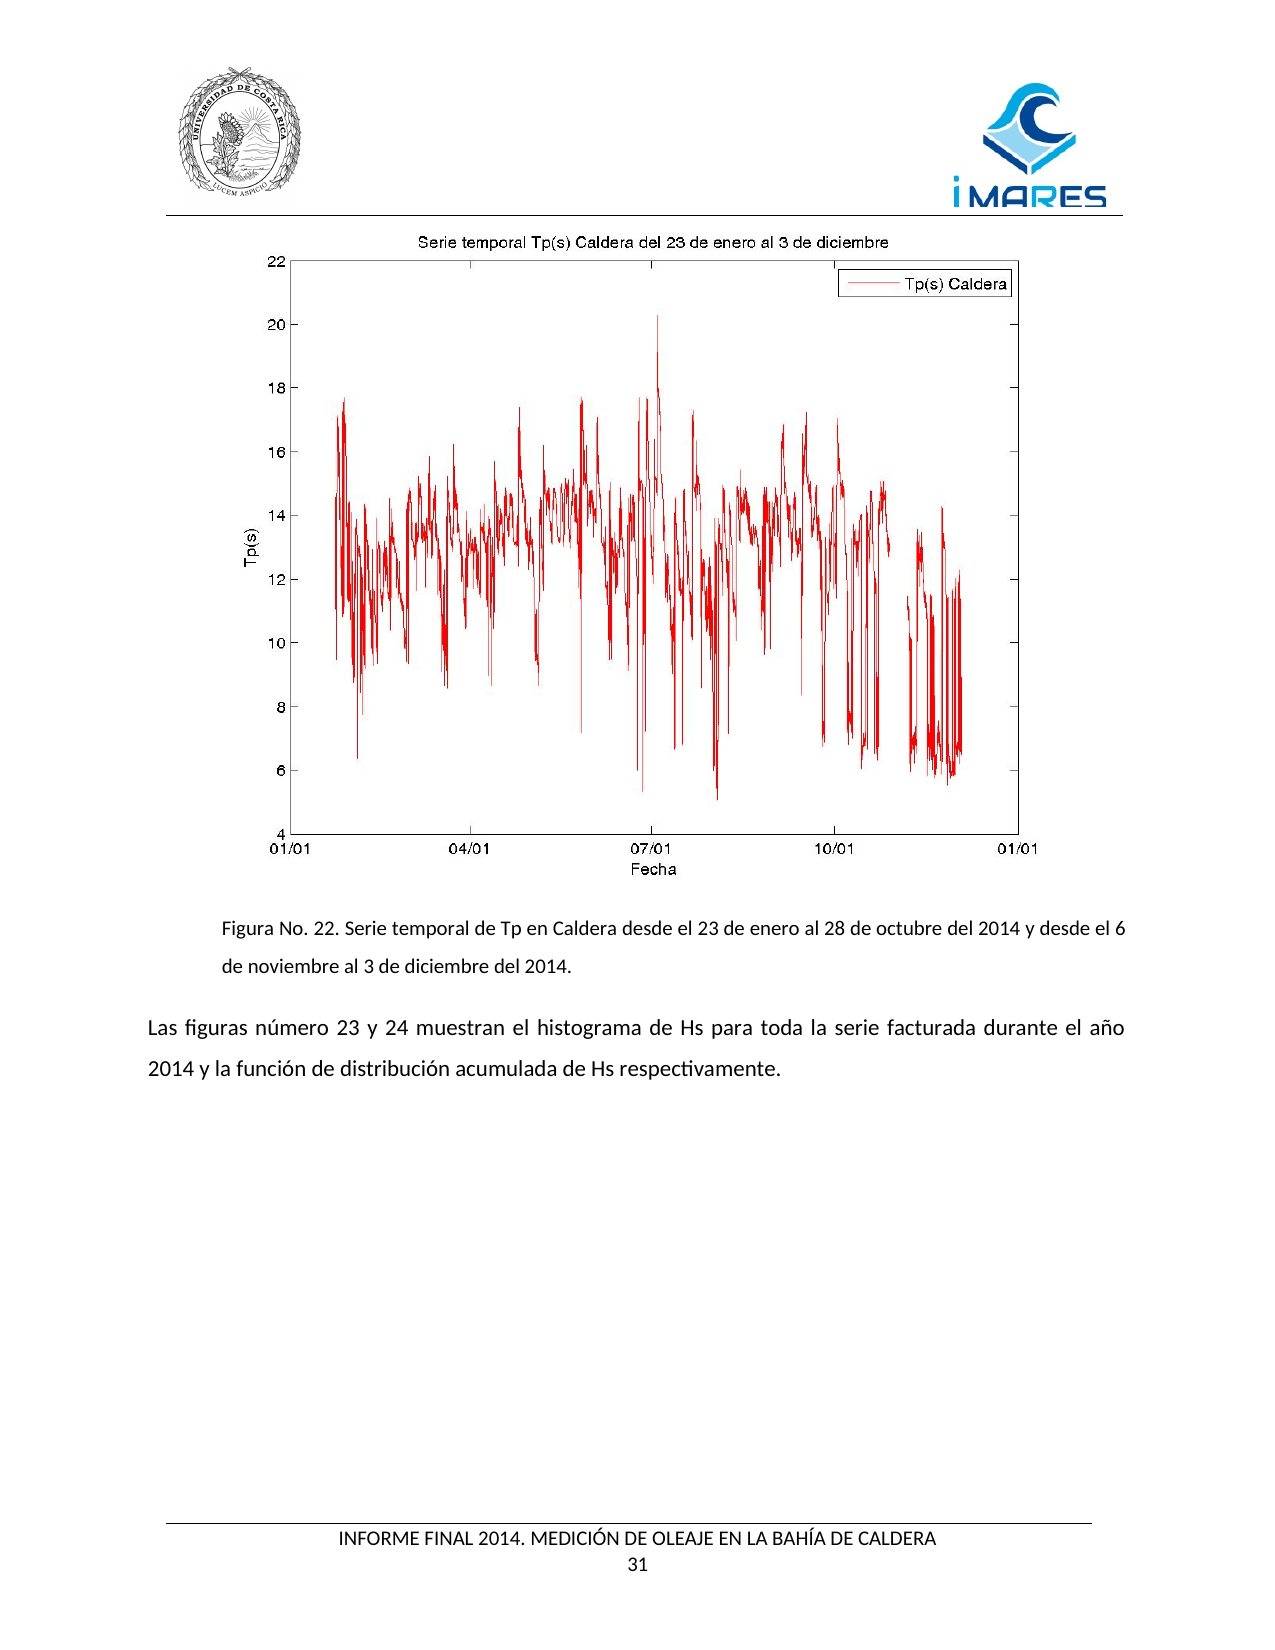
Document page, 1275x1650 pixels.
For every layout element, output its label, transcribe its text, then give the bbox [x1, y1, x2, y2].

text Las figuras número 23 y 24 muestran el histograma de Hs para toda la serie facturada durante el año 2014 y la función de distribución acumulada de Hs respectivamente. [148, 1013, 1127, 1083]
picture [177, 66, 303, 204]
picture [953, 83, 1107, 205]
text Figura No. 22. Serie temporal de Tp en Caldera desde el 23 de enero al 28 de octubre del 2014 y desde el 6 de noviembre al 3 de diciembre del 2014. [222, 916, 1127, 979]
picture [233, 226, 1042, 881]
picture [1036, 190, 1052, 205]
